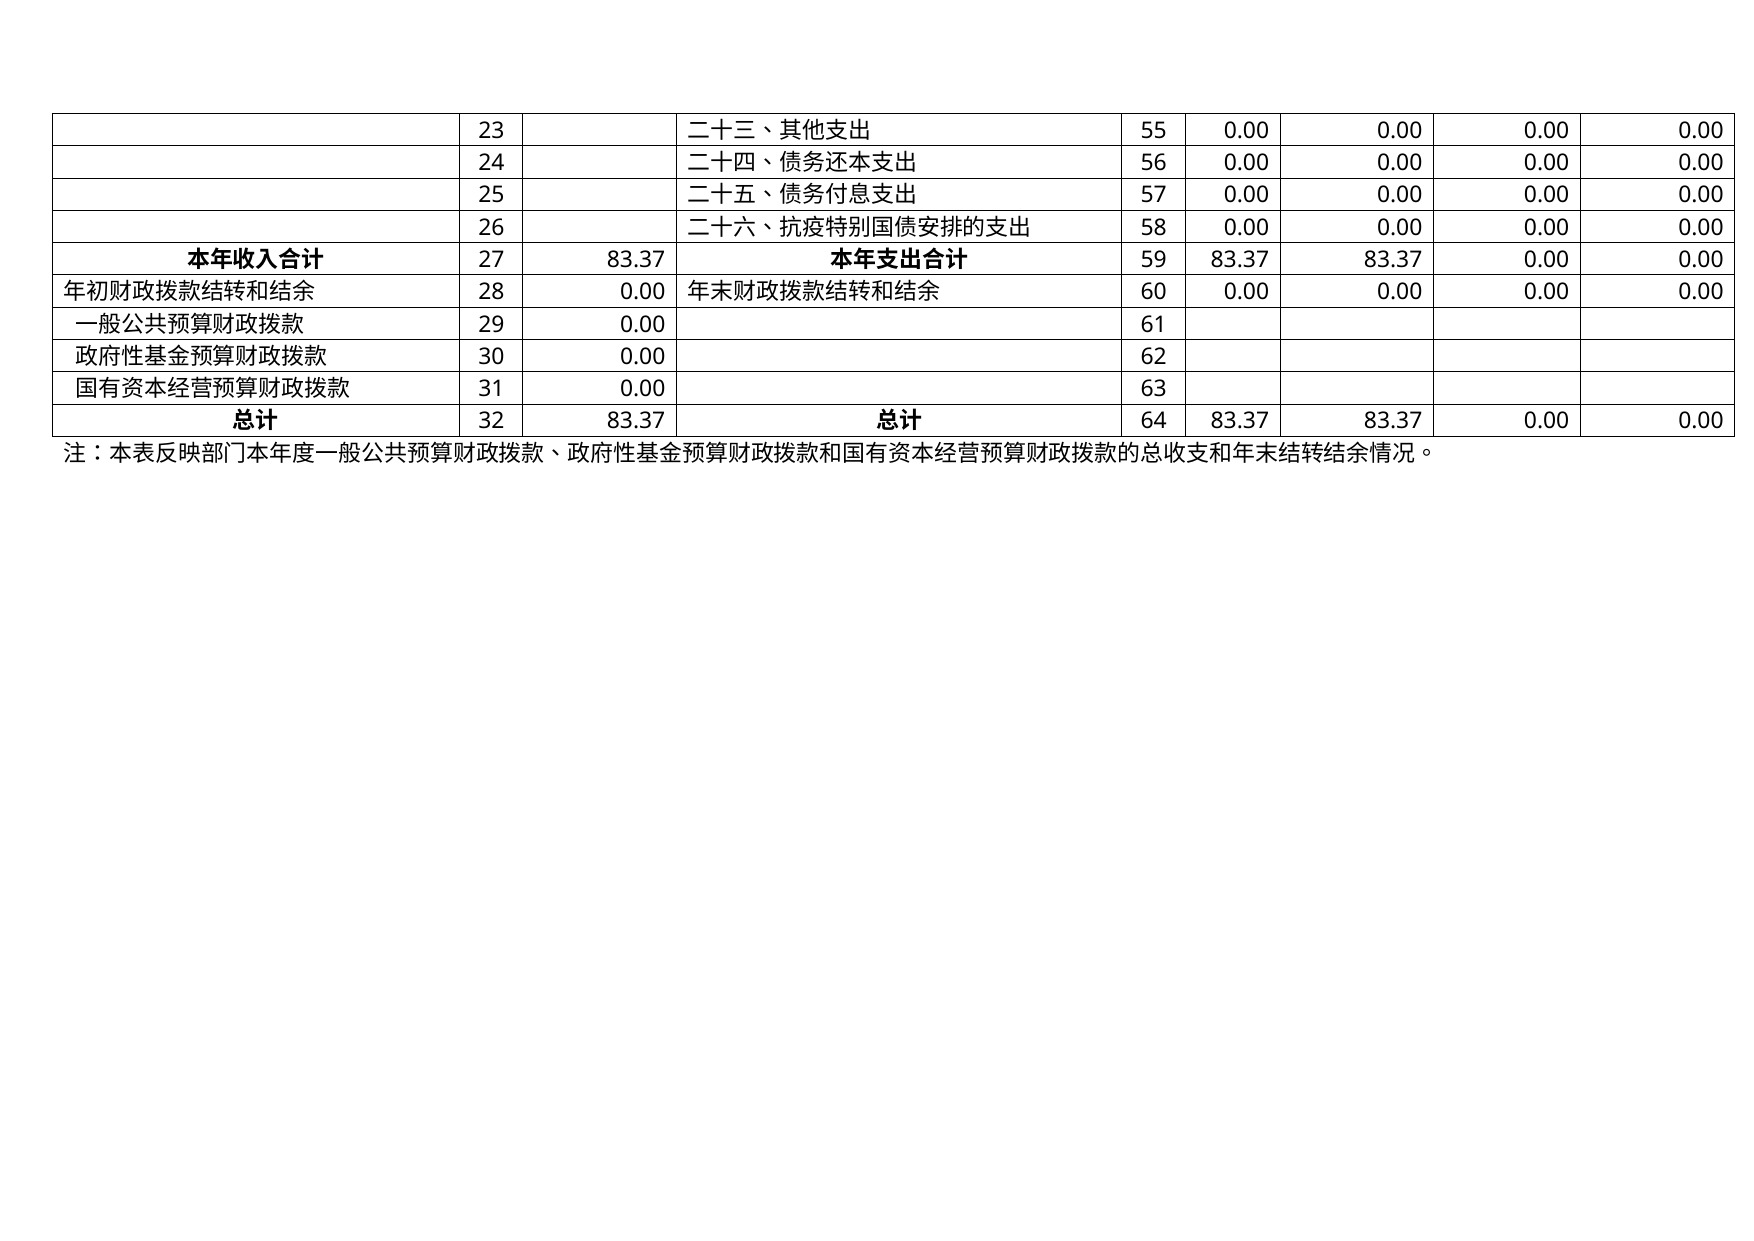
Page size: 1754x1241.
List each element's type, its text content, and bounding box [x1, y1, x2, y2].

table_cell [53, 179, 459, 210]
table_cell 注：本表反映部门本年度一般公共预算财政拨款、政府性基金预算财政拨款和国有资本经营预算财政拨款的总收支和年末结转结余情况。 [52, 437, 1580, 468]
table_cell 30 [460, 340, 522, 371]
table_cell 二十三、其他支出 [677, 114, 1121, 145]
table_cell 0.00 [1434, 275, 1580, 307]
table_cell 0.00 [1281, 146, 1433, 177]
table_cell 0.00 [1434, 114, 1580, 145]
table_cell [677, 340, 1121, 371]
table_cell 29 [460, 308, 522, 339]
table_cell 政府性基金预算财政拨款 [53, 340, 459, 371]
table_cell 0.00 [1581, 211, 1734, 242]
table_cell [53, 146, 459, 177]
table_cell 83.37 [523, 405, 676, 436]
table_cell 58 [1122, 211, 1185, 242]
table_cell [1186, 340, 1280, 371]
table_cell 56 [1122, 146, 1185, 177]
table_cell 28 [460, 275, 522, 307]
table_cell [1580, 437, 1735, 468]
table_cell [1581, 340, 1734, 371]
table_cell 一般公共预算财政拨款 [53, 308, 459, 339]
table_cell 0.00 [1434, 146, 1580, 177]
table_cell 59 [1122, 243, 1185, 274]
table_cell 83.37 [1186, 243, 1280, 274]
table_cell 年末财政拨款结转和结余 [677, 275, 1121, 307]
table_cell 年初财政拨款结转和结余 [53, 275, 459, 307]
table_cell [1281, 340, 1433, 371]
table_cell [523, 114, 676, 145]
table_cell 24 [460, 146, 522, 177]
table_cell 本年支出合计 [677, 243, 1121, 274]
table_cell 0.00 [1186, 146, 1280, 177]
table_cell [1281, 308, 1433, 339]
table_cell 0.00 [1186, 211, 1280, 242]
table_cell 0.00 [1581, 179, 1734, 210]
table_cell 0.00 [1581, 275, 1734, 307]
table_cell 0.00 [1281, 211, 1433, 242]
table_cell 0.00 [523, 275, 676, 307]
table_cell 27 [460, 243, 522, 274]
table_cell [523, 211, 676, 242]
table_cell 26 [460, 211, 522, 242]
table_cell [1434, 308, 1580, 339]
table_cell [1281, 372, 1433, 403]
table_cell 国有资本经营预算财政拨款 [53, 372, 459, 403]
table_cell [1434, 372, 1580, 403]
table_cell 61 [1122, 308, 1185, 339]
table_cell 32 [460, 405, 522, 436]
table_cell 二十四、债务还本支出 [677, 146, 1121, 177]
table_cell 0.00 [1581, 114, 1734, 145]
table_cell 63 [1122, 372, 1185, 403]
table_cell 0.00 [1434, 179, 1580, 210]
table_cell 0.00 [1434, 243, 1580, 274]
table_cell 总计 [53, 405, 459, 436]
table_cell 0.00 [1581, 243, 1734, 274]
table_cell 25 [460, 179, 522, 210]
table_cell 二十五、债务付息支出 [677, 179, 1121, 210]
table_cell 0.00 [1186, 179, 1280, 210]
table_cell [1434, 340, 1580, 371]
table_cell 83.37 [1281, 405, 1433, 436]
table_cell [1581, 372, 1734, 403]
table_cell 83.37 [1281, 243, 1433, 274]
table_cell 83.37 [1186, 405, 1280, 436]
table_cell 0.00 [1186, 275, 1280, 307]
table_cell [1186, 308, 1280, 339]
table_cell 23 [460, 114, 522, 145]
table_cell [523, 146, 676, 177]
table_cell 62 [1122, 340, 1185, 371]
table_cell 本年收入合计 [53, 243, 459, 274]
table_cell 0.00 [1581, 405, 1734, 436]
table_cell [677, 372, 1121, 403]
table_cell 0.00 [1434, 405, 1580, 436]
table_cell 二十六、抗疫特别国债安排的支出 [677, 211, 1121, 242]
table_cell 57 [1122, 179, 1185, 210]
table_cell 64 [1122, 405, 1185, 436]
table_cell 总计 [677, 405, 1121, 436]
table_cell 0.00 [1281, 275, 1433, 307]
table_cell [53, 211, 459, 242]
table_cell 0.00 [1434, 211, 1580, 242]
table_cell [1581, 308, 1734, 339]
table_cell [677, 308, 1121, 339]
table_cell 0.00 [523, 340, 676, 371]
table_cell 0.00 [1281, 179, 1433, 210]
table_cell 60 [1122, 275, 1185, 307]
table_cell 0.00 [523, 372, 676, 403]
table_cell 55 [1122, 114, 1185, 145]
table_cell [523, 179, 676, 210]
table_cell 0.00 [523, 308, 676, 339]
table_cell 0.00 [1581, 146, 1734, 177]
table_cell 31 [460, 372, 522, 403]
table_cell 83.37 [523, 243, 676, 274]
table_cell 0.00 [1186, 114, 1280, 145]
table_cell [53, 114, 459, 145]
table_cell [1186, 372, 1280, 403]
table_cell 0.00 [1281, 114, 1433, 145]
